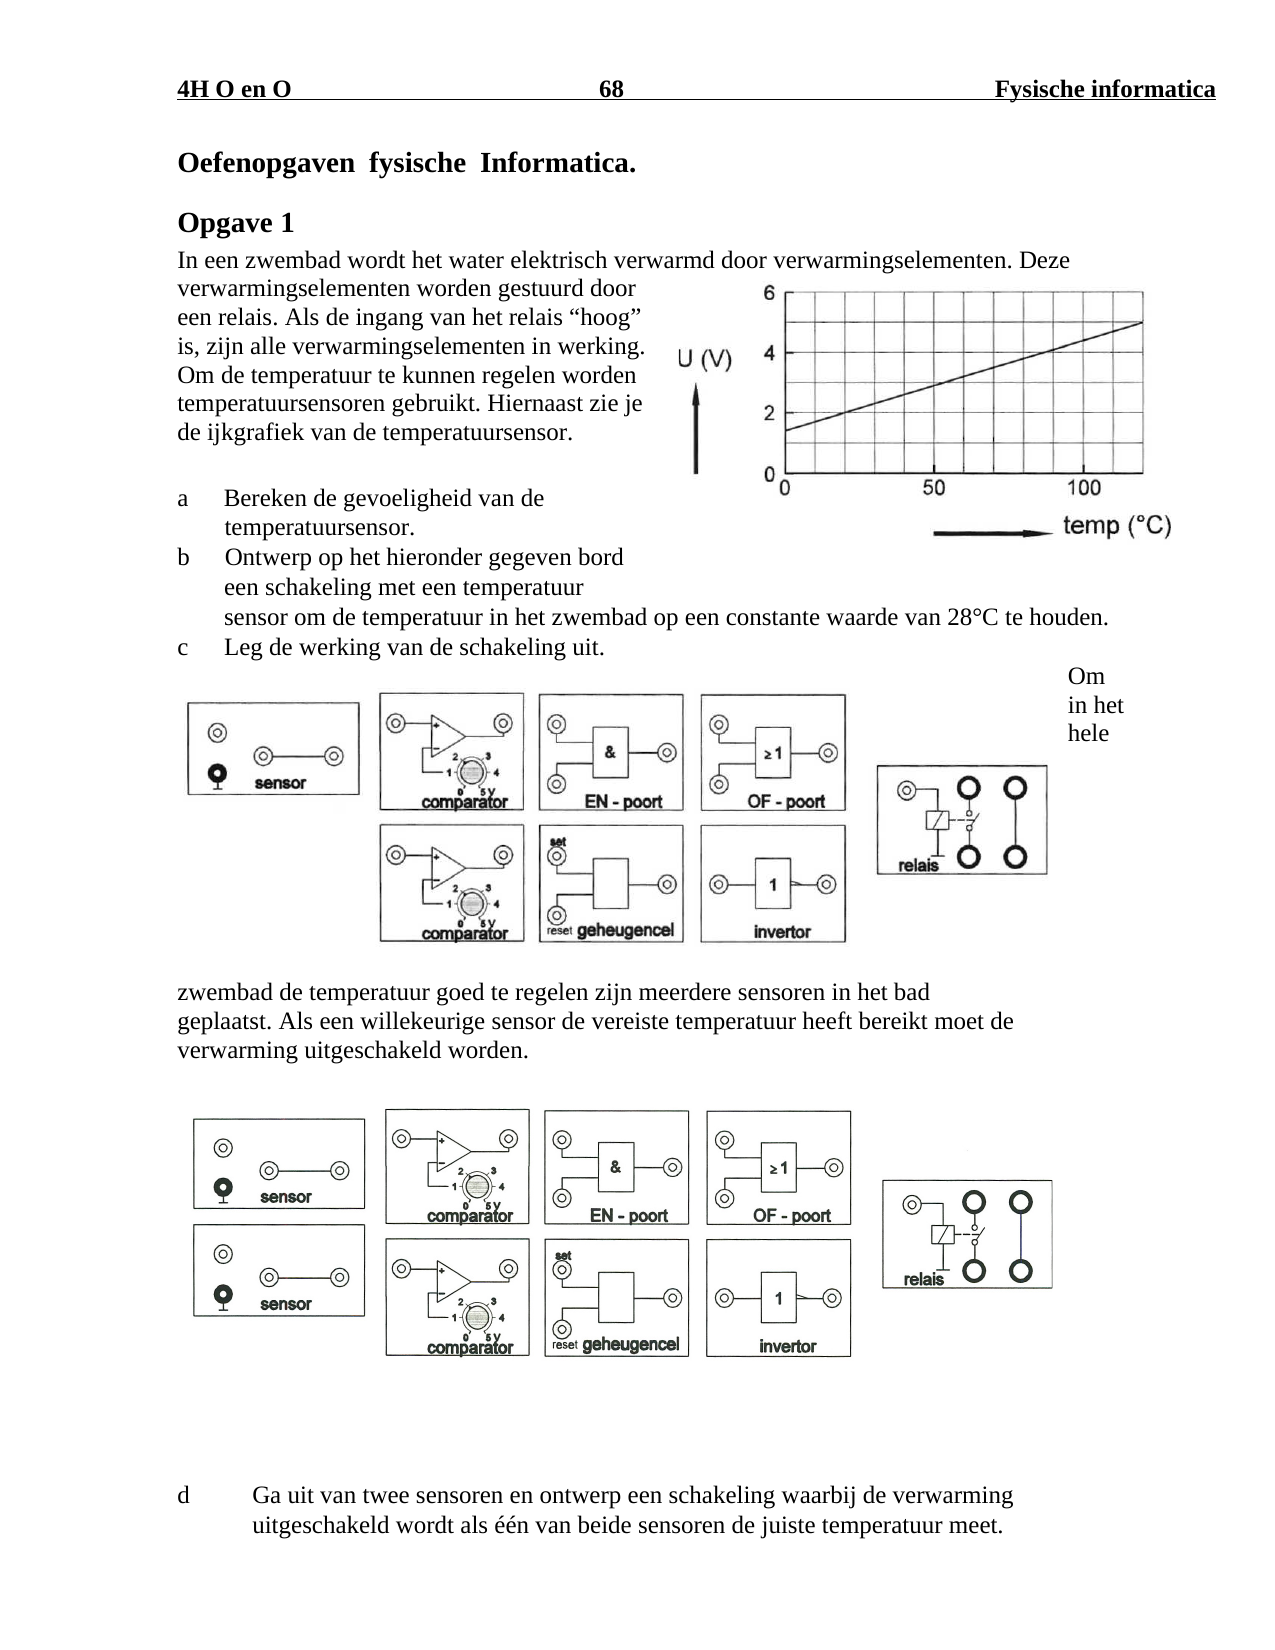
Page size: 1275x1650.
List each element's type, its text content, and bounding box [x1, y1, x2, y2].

text een relais. Als de ingang van het relais “hoog” [177, 302, 677, 331]
picture [189, 1105, 1053, 1361]
text verwarmingselementen worden gestuurd door [177, 273, 1127, 302]
text temperatuursensor. [223, 512, 677, 541]
text d Ga uit van twee sensoren en ontwerp een schakeling waarbij de verwarming uitgeschakeld wordt als één van beide sensoren de juiste temperatuur meet. [177, 1479, 1039, 1539]
text c Leg de werking van de schakeling uit. [177, 631, 1077, 661]
text Oefenopgaven fysische Informatica. Opgave 1 [177, 124, 636, 245]
text de ijkgrafiek van de temperatuursensor. [177, 417, 677, 446]
text sensor om de temperatuur in het zwembad op een constante waarde van 28°C te houden. [224, 601, 1171, 631]
text b Ontwerp op het hieronder gegeven bord [177, 541, 1127, 571]
text is, zijn alle verwarmingselementen in werking. [177, 331, 677, 360]
picture [677, 281, 1171, 543]
picture [177, 688, 1049, 950]
text een schakeling met een temperatuur [224, 571, 1127, 601]
text geplaatst. Als een willekeurige sensor de vereiste temperatuur heeft bereikt moet de verwarming uitgeschakeld worden. [177, 1006, 1124, 1063]
text a Bereken de gevoeligheid van de [177, 483, 677, 512]
text Om de temperatuur te kunnen regelen worden temperatuursensoren gebruikt. Hiernaast zie je [177, 360, 677, 417]
text In een zwembad wordt het water elektrisch verwarmd door verwarmingselementen. Deze [177, 245, 1114, 273]
